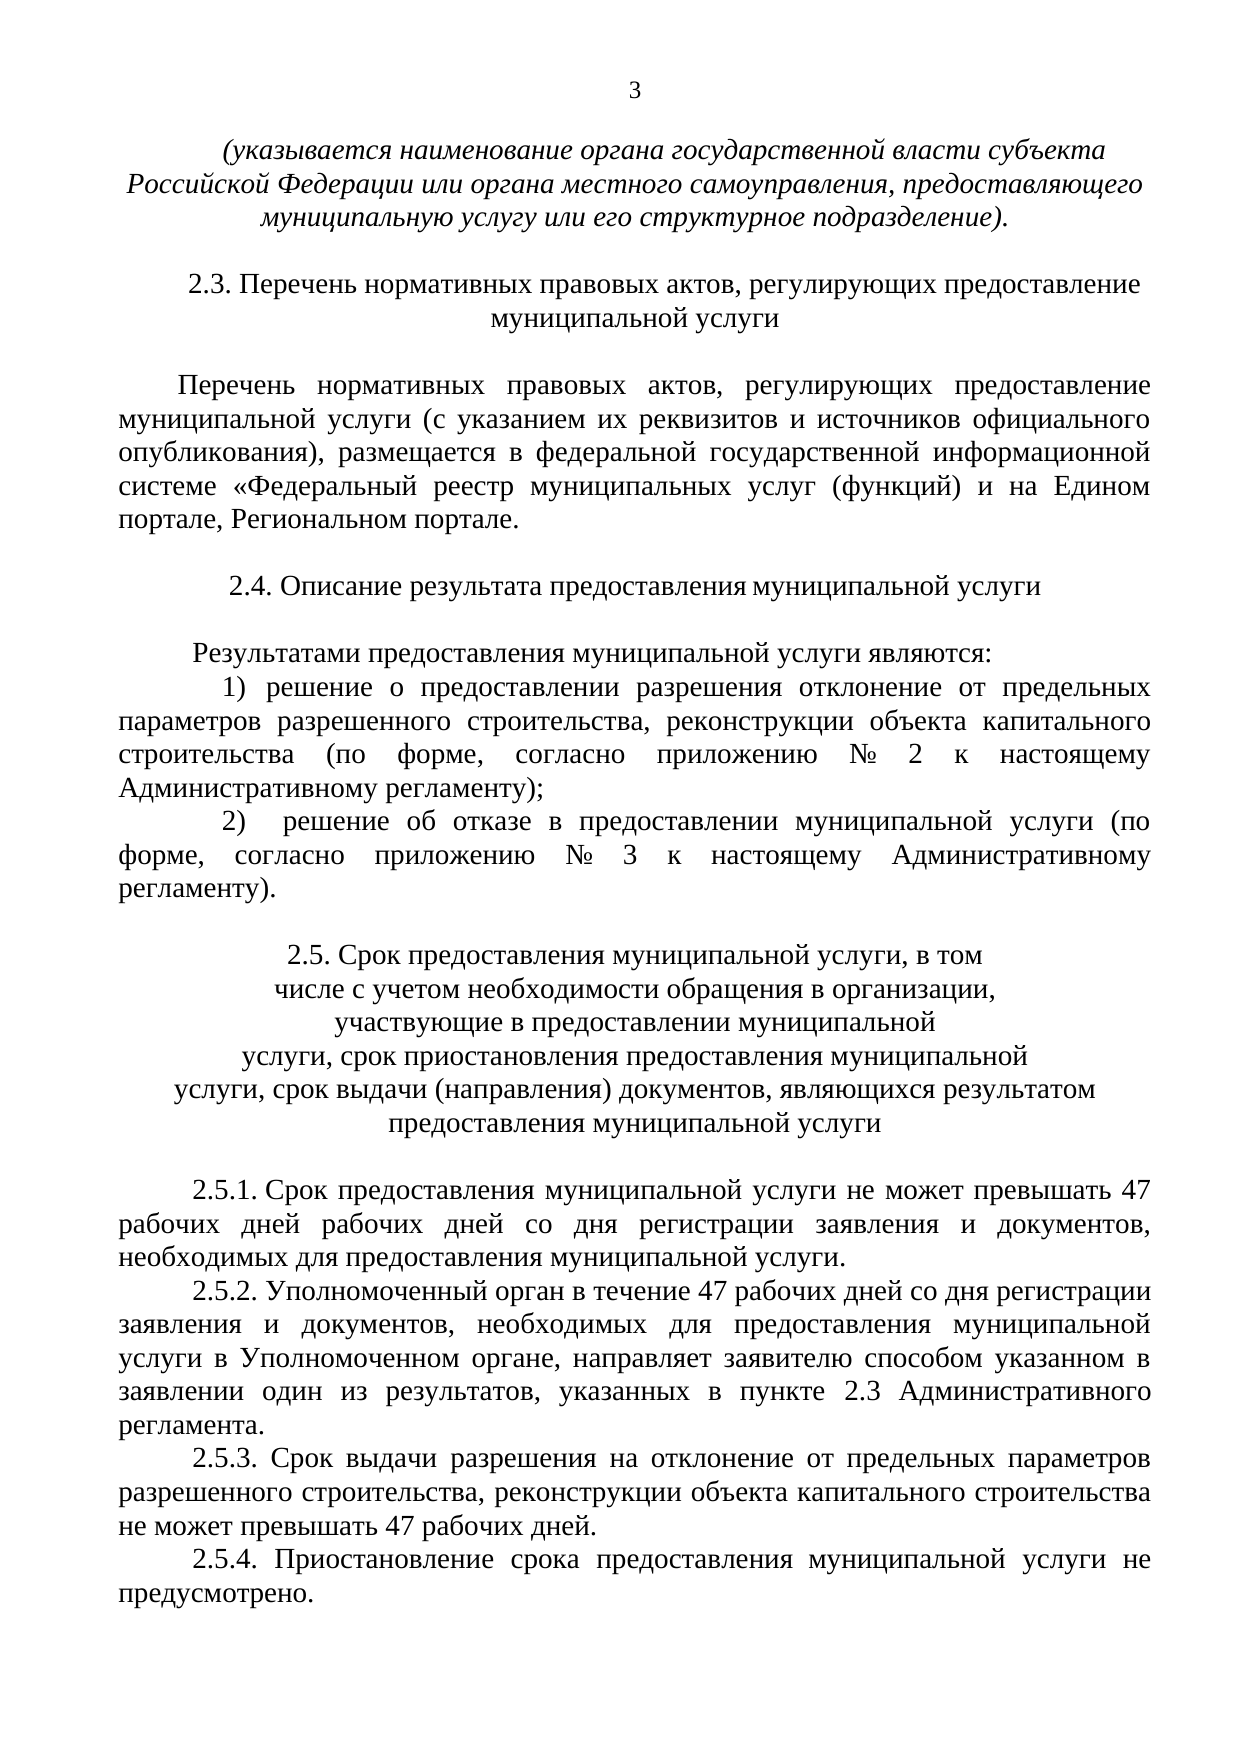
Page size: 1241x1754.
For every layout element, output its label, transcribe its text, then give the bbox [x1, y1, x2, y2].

text числе с учетом необходимости обращения в организации, [118, 971, 1152, 1004]
text 2.4. Описание результата предоставления муниципальной услуги [118, 568, 1152, 602]
text 2.5. Срок предоставления муниципальной услуги, в том [118, 937, 1152, 971]
text 2.3. Перечень нормативных правовых актов, регулирующих предоставление муниципальной услуги [118, 267, 1152, 334]
text участвующие в предоставлении муниципальной [118, 1004, 1152, 1038]
text услуги, срок приостановления предоставления муниципальной [118, 1038, 1152, 1072]
text Результатами предоставления муниципальной услуги являются: [118, 636, 1152, 669]
text 2.5.2. Уполномоченный орган в течение 47 рабочих дней со дня регистрации заявления и документов, необходимых для предоставления муниципальной услуги в Уполномоченном органе, направляет заявителю способом указанном в заявлении один из результатов, указанных в пункте 2.3 Административного регламента. [118, 1273, 1152, 1441]
text 2.5.3. Срок выдачи разрешения на отклонение от предельных параметров разрешенного строительства, реконструкции объекта капитального строительства не может превышать 47 рабочих дней. [118, 1441, 1152, 1541]
text 2.5.1. Срок предоставления муниципальной услуги не может превышать 47 рабочих дней рабочих дней со дня регистрации заявления и документов, необходимых для предоставления муниципальной услуги. [118, 1172, 1152, 1273]
text (указывается наименование органа государственной власти субъекта Российской Федерации или органа местного самоуправления, предоставляющего муниципальную услугу или его структурное подразделение). [118, 132, 1152, 233]
text 2.5.4. Приостановление срока предоставления муниципальной услуги не предусмотрено. [118, 1541, 1152, 1608]
list решение о предоставлении разрешения отклонение от предельных параметров разрешенного строительства, реконструкции объекта капитального строительства (по форме, согласно приложению № 2 к настоящему Административному регламенту); [118, 669, 1152, 803]
text услуги, срок выдачи (направления) документов, являющихся результатом предоставления муниципальной услуги [118, 1072, 1152, 1139]
text Перечень нормативных правовых актов, регулирующих предоставление муниципальной услуги (с указанием их реквизитов и источников официального опубликования), размещается в федеральной государственной информационной системе «Федеральный реестр муниципальных услуг (функций) и на Едином портале, Региональном портале. [118, 367, 1152, 535]
list решение об отказе в предоставлении муниципальной услуги (по форме, согласно приложению № 3 к настоящему Административному регламенту). [118, 803, 1152, 904]
